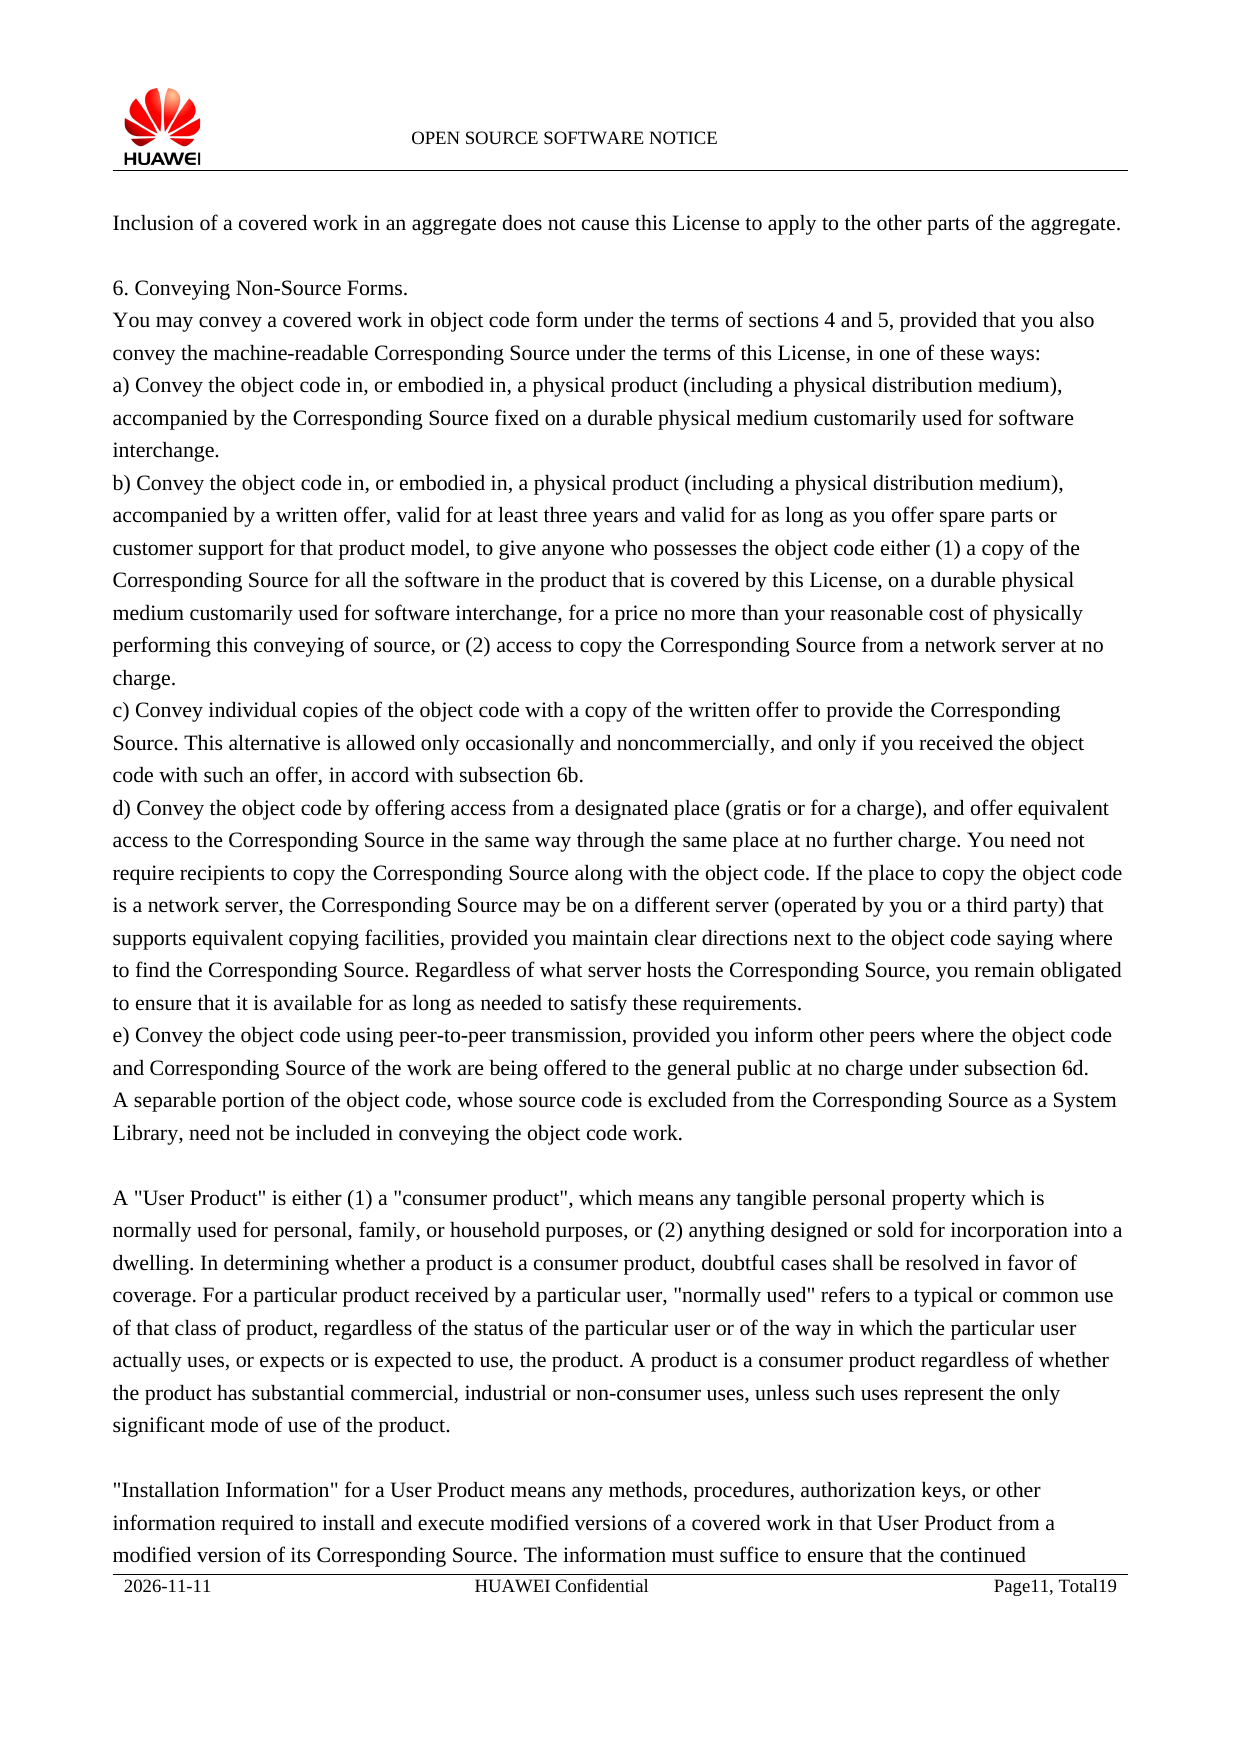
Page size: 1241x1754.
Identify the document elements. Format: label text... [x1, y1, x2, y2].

picture [124, 88, 201, 165]
